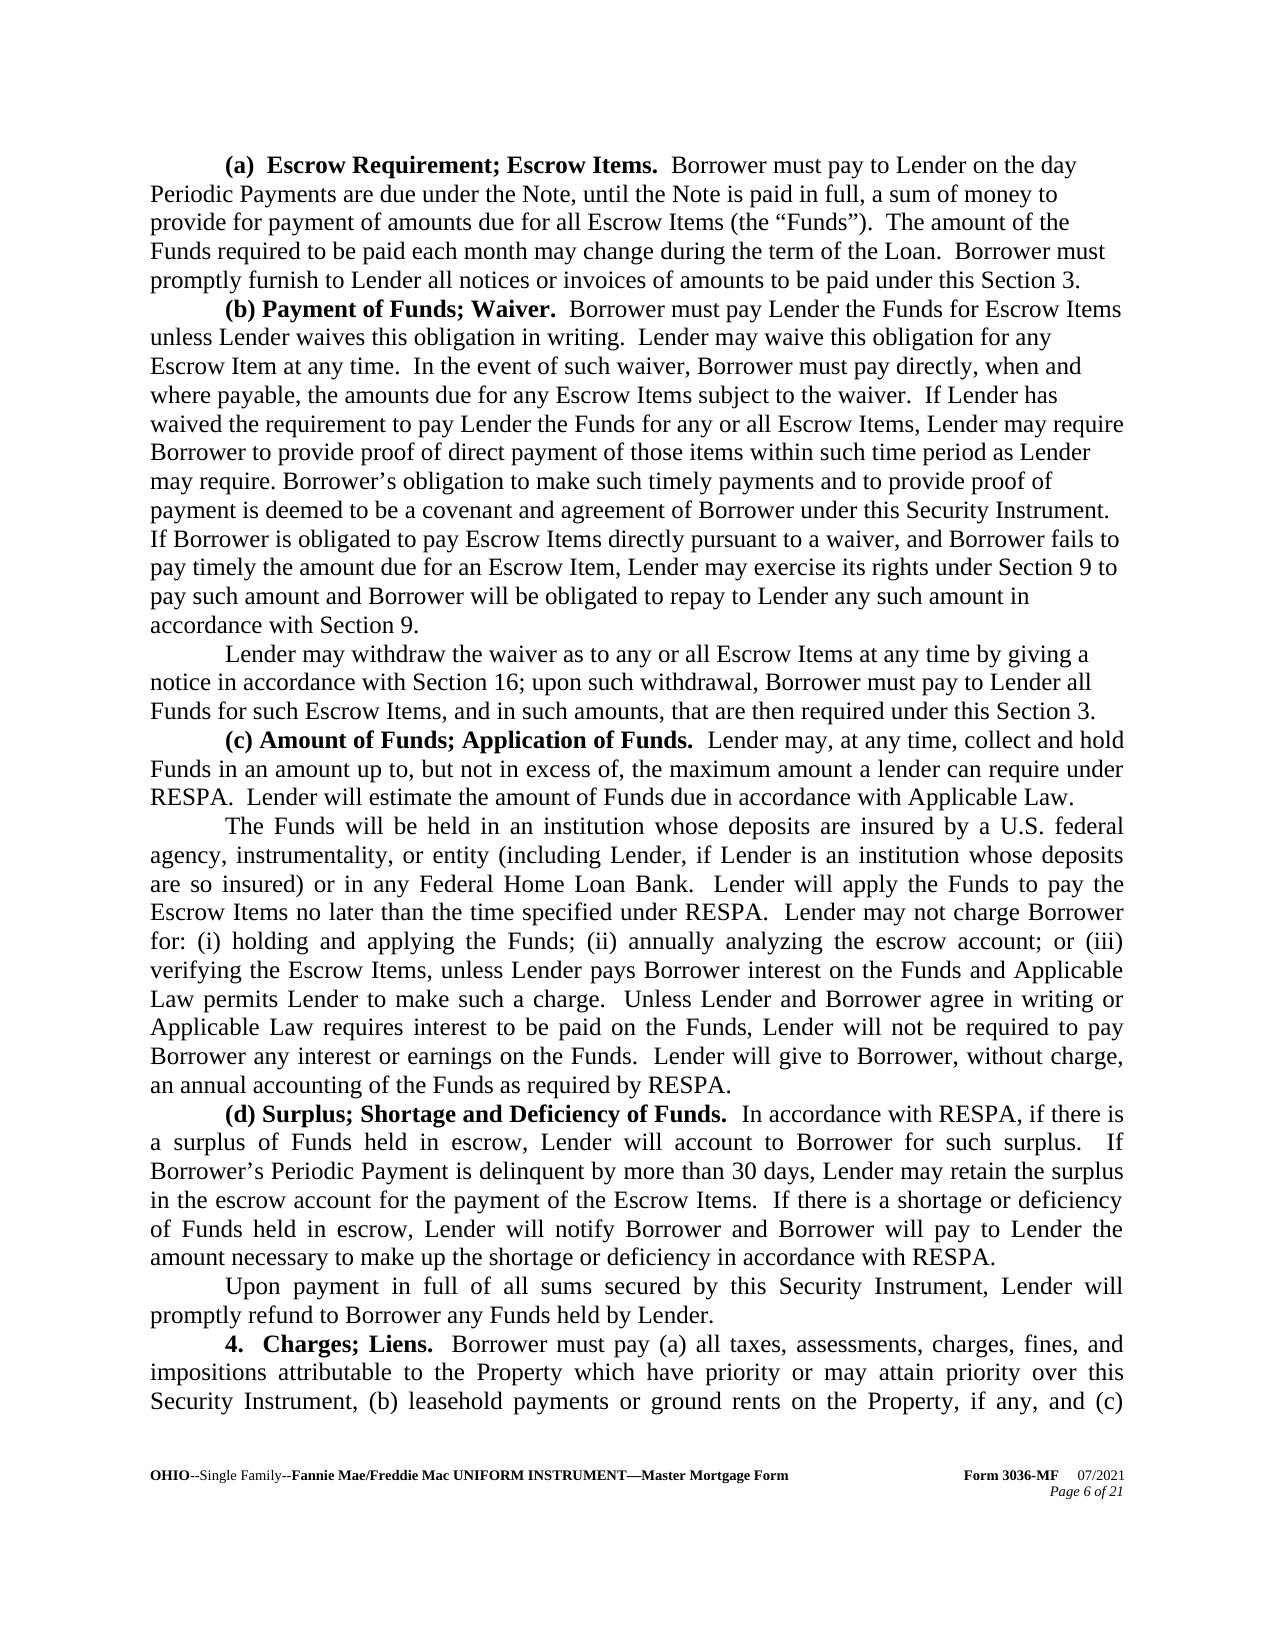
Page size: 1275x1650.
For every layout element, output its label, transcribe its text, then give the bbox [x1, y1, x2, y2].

text (d) Surplus; Shortage and Deficiency of Funds. In accordance with RESPA, if there is a surplus of Funds held in escrow, Lender will account to Borrower for such surplus. If Borrower’s Periodic Payment is delinquent by more than 30 days, Lender may retain the surplus in the escrow account for the payment of the Escrow Items. If there is a shortage or deficiency of Funds held in escrow, Lender will notify Borrower and Borrower will pay to Lender the amount necessary to make up the shortage or deficiency in accordance with RESPA. [150, 1099, 1125, 1271]
text (a) Escrow Requirement; Escrow Items. Borrower must pay to Lender on the day Periodic Payments are due under the Note, until the Note is paid in full, a sum of money to provide for payment of amounts due for all Escrow Items (the “Funds”). The amount of the Funds required to be paid each month may change during the term of the Loan. Borrower must promptly furnish to Lender all notices or invoices of amounts to be paid under this Section 3. [150, 150, 1125, 294]
text (c) Amount of Funds; Application of Funds. Lender may, at any time, collect and hold Funds in an amount up to, but not in excess of, the maximum amount a lender can require under RESPA. Lender will estimate the amount of Funds due in accordance with Applicable Law. [150, 725, 1125, 811]
text The Funds will be held in an institution whose deposits are insured by a U.S. federal agency, instrumentality, or entity (including Lender, if Lender is an institution whose deposits are so insured) or in any Federal Home Loan Bank. Lender will apply the Funds to pay the Escrow Items no later than the time specified under RESPA. Lender may not charge Borrower for: (i) holding and applying the Funds; (ii) annually analyzing the escrow account; or (iii) verifying the Escrow Items, unless Lender pays Borrower interest on the Funds and Applicable Law permits Lender to make such a charge. Unless Lender and Borrower agree in writing or Applicable Law requires interest to be paid on the Funds, Lender will not be required to pay Borrower any interest or earnings on the Funds. Lender will give to Borrower, without charge, an annual accounting of the Funds as required by RESPA. [150, 811, 1125, 1099]
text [150, 1329, 1125, 1415]
text Lender may withdraw the waiver as to any or all Escrow Items at any time by giving a notice in accordance with Section 16; upon such withdrawal, Borrower must pay to Lender all Funds for such Escrow Items, and in such amounts, that are then required under this Section 3. [150, 639, 1125, 725]
text Upon payment in full of all sums secured by this Security Instrument, Lender will promptly refund to Borrower any Funds held by Lender. [150, 1271, 1125, 1329]
text (b) Payment of Funds; Waiver. Borrower must pay Lender the Funds for Escrow Items unless Lender waives this obligation in writing. Lender may waive this obligation for any Escrow Item at any time. In the event of such waiver, Borrower must pay directly, when and where payable, the amounts due for any Escrow Items subject to the waiver. If Lender has waived the requirement to pay Lender the Funds for any or all Escrow Items, Lender may require Borrower to provide proof of direct payment of those items within such time period as Lender may require. Borrower’s obligation to make such timely payments and to provide proof of payment is deemed to be a covenant and agreement of Borrower under this Security Instrument. If Borrower is obligated to pay Escrow Items directly pursuant to a waiver, and Borrower fails to pay timely the amount due for an Escrow Item, Lender may exercise its rights under Section 9 to pay such amount and Borrower will be obligated to repay to Lender any such amount in accordance with Section 9. [150, 294, 1125, 639]
